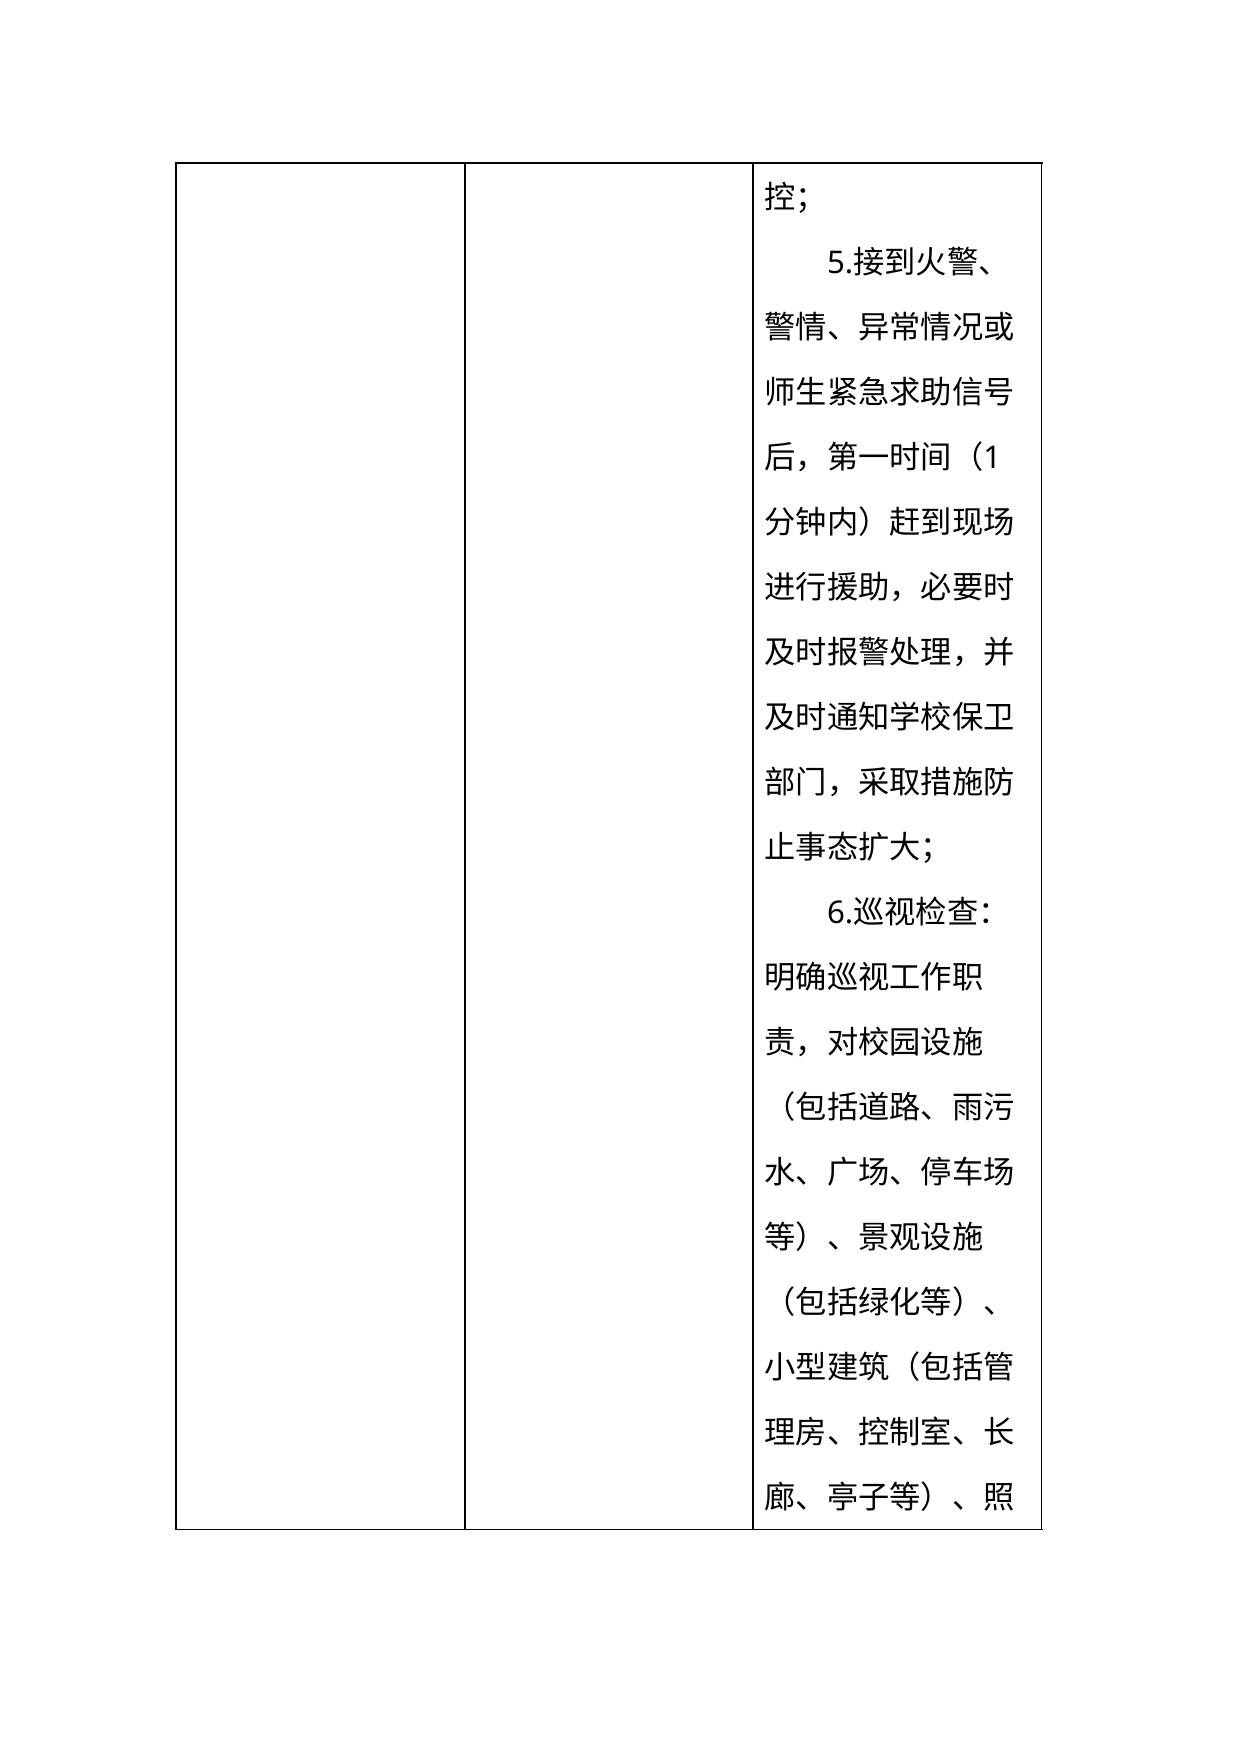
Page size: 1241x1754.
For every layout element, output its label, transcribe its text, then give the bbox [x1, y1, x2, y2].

table_cell 1 [177, 164, 464, 1528]
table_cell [754, 164, 1041, 1528]
table_cell ★ [466, 164, 752, 1528]
